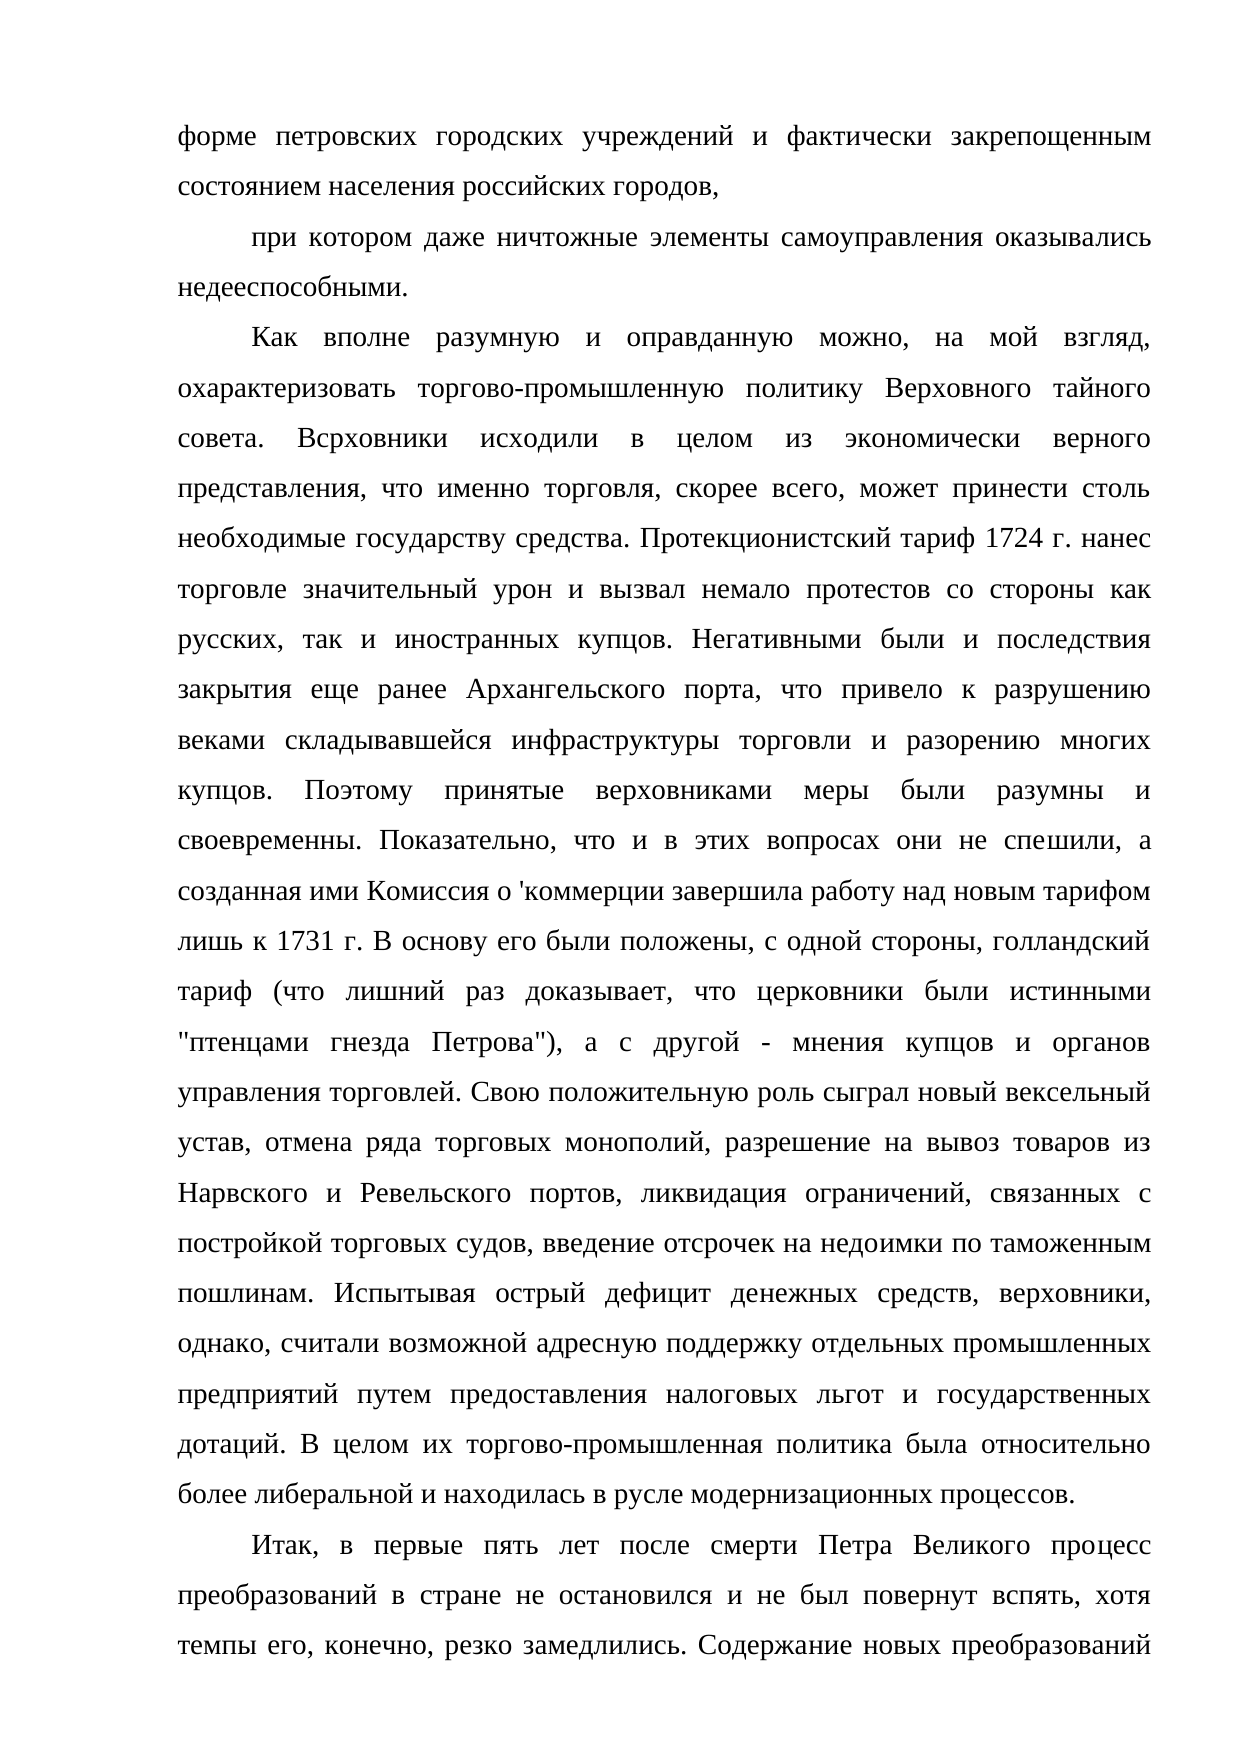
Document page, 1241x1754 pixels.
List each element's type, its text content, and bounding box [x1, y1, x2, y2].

text Как вполне разумную и оправданную можно, на мой взгляд, охарактеризовать торгово-промышленную политику Верховного тайного совета. Всрховники исходили в целом из экономически верного представления, что именно торговля, скорее всего, может принести столь необходимые государству средства. Протекционистский тариф 1724 г. нанес торговле значительный урон и вызвал немало протестов со стороны как русских, так и иностранных купцов. Негативными были и последствия закрытия еще ранее Архангельского порта, что привело к разрушению веками складывавшейся инфраструктуры торговли и разорению многих купцов. Поэтому принятые верховниками меры были разумны и своевременны. Показательно, что и в этих вопросах они не спешили, а созданная ими Комиссия о 'коммерции завершила работу над новым тарифом лишь к 1731 г. В основу его были положены, с одной стороны, голландский тариф (что лишний раз доказывает, что церковники были истинными "птенцами гнезда Петрова"), а с другой - мнения купцов и органов управления торговлей. Свою положительную роль сыграл новый вексельный устав, отмена ряда торговых монополий, разрешение на вывоз товаров из Нарвского и Ревельского портов, ликвидация ограничений, связанных с постройкой торговых судов, введение отсрочек на недоимки по таможенным пошлинам. Испытывая острый дефицит денежных средств, верховники, однако, считали возможной адресную поддержку отдельных промышленных предприятий путем предоставления налоговых льгот и государственных дотаций. В целом их торгово-промышленная политика была относительно более либеральной и находилась в русле модернизационных процессов. [177, 319, 1152, 1510]
text при котором даже ничтожные элементы самоуправления оказывались недееспособными. [177, 219, 1152, 303]
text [177, 1527, 1152, 1661]
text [177, 118, 1152, 202]
